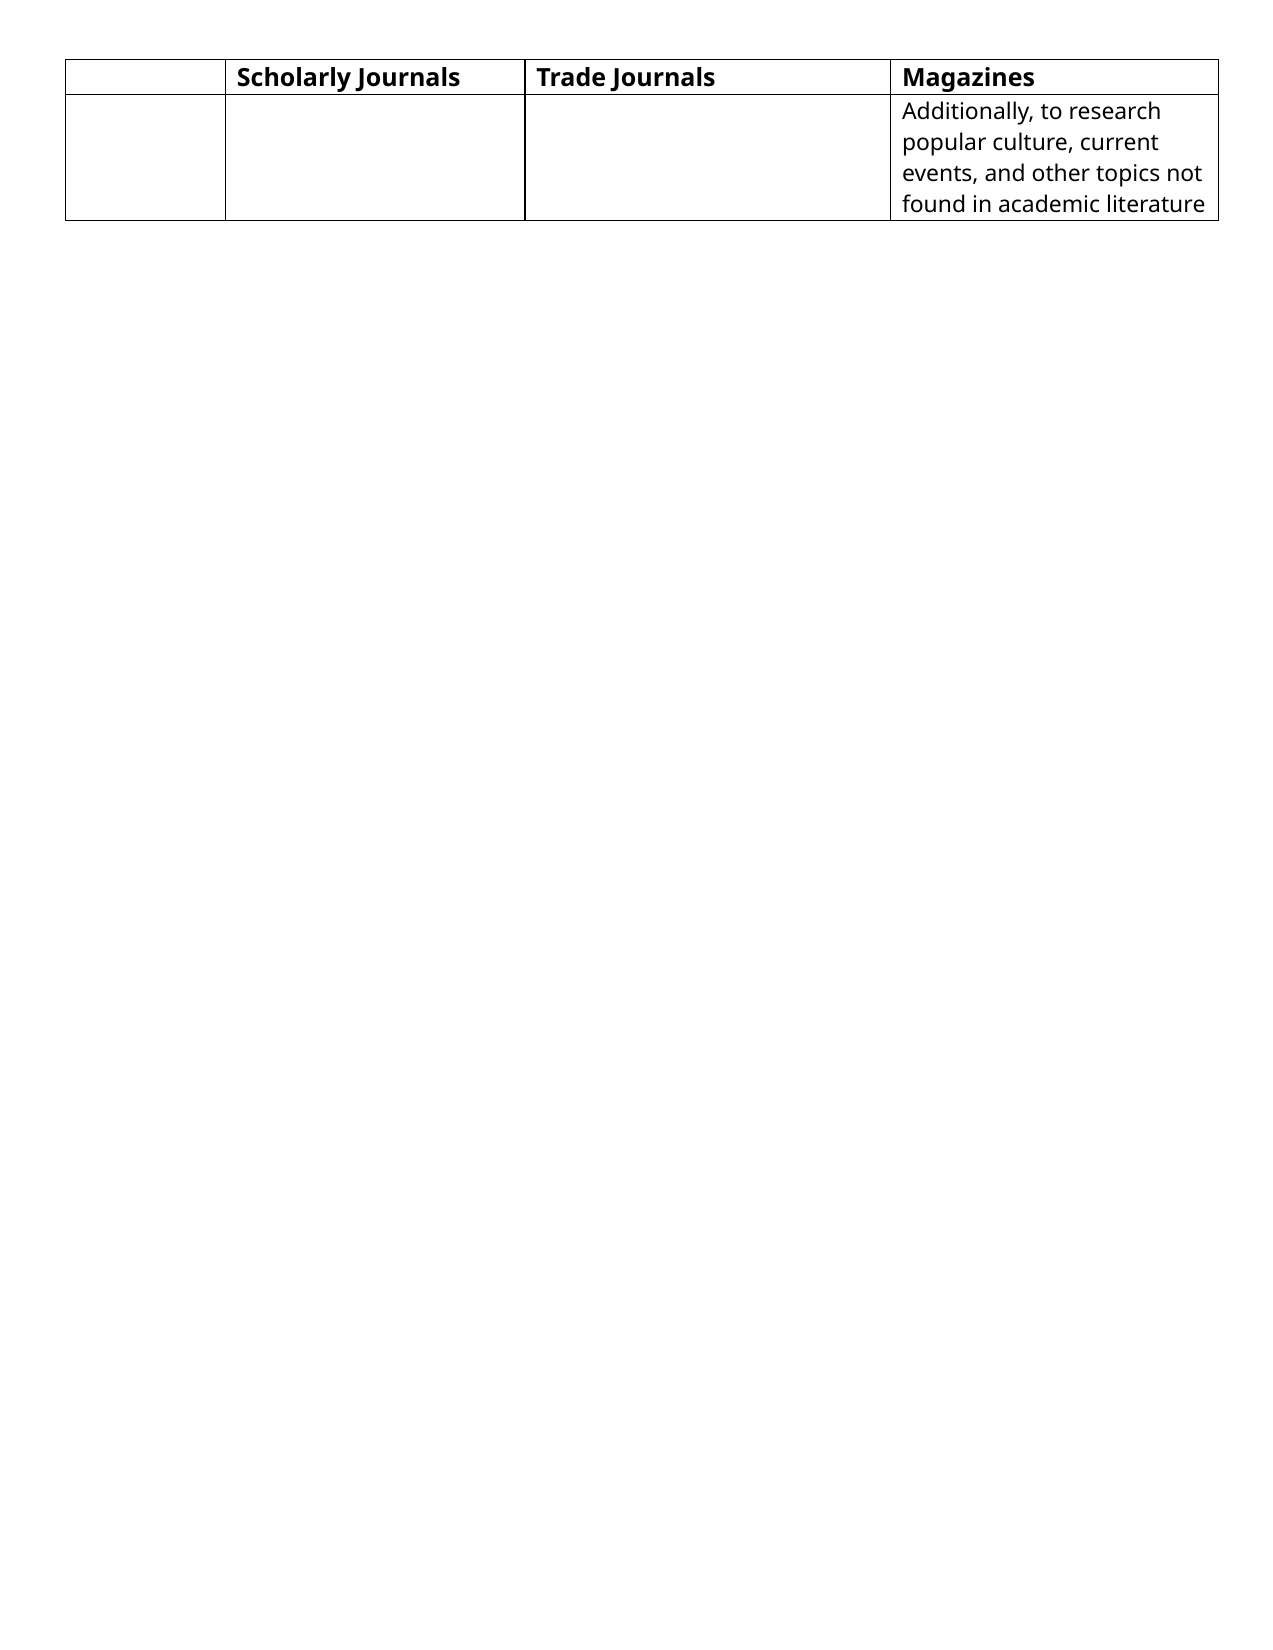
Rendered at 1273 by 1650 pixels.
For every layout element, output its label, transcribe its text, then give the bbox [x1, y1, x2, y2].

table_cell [226, 95, 524, 219]
table_header [66, 60, 225, 93]
table_header Magazines [891, 60, 1218, 93]
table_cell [66, 95, 225, 219]
table_header Trade Journals [526, 60, 890, 93]
table_header Scholarly Journals [226, 60, 524, 93]
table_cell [891, 95, 1218, 219]
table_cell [526, 95, 890, 219]
